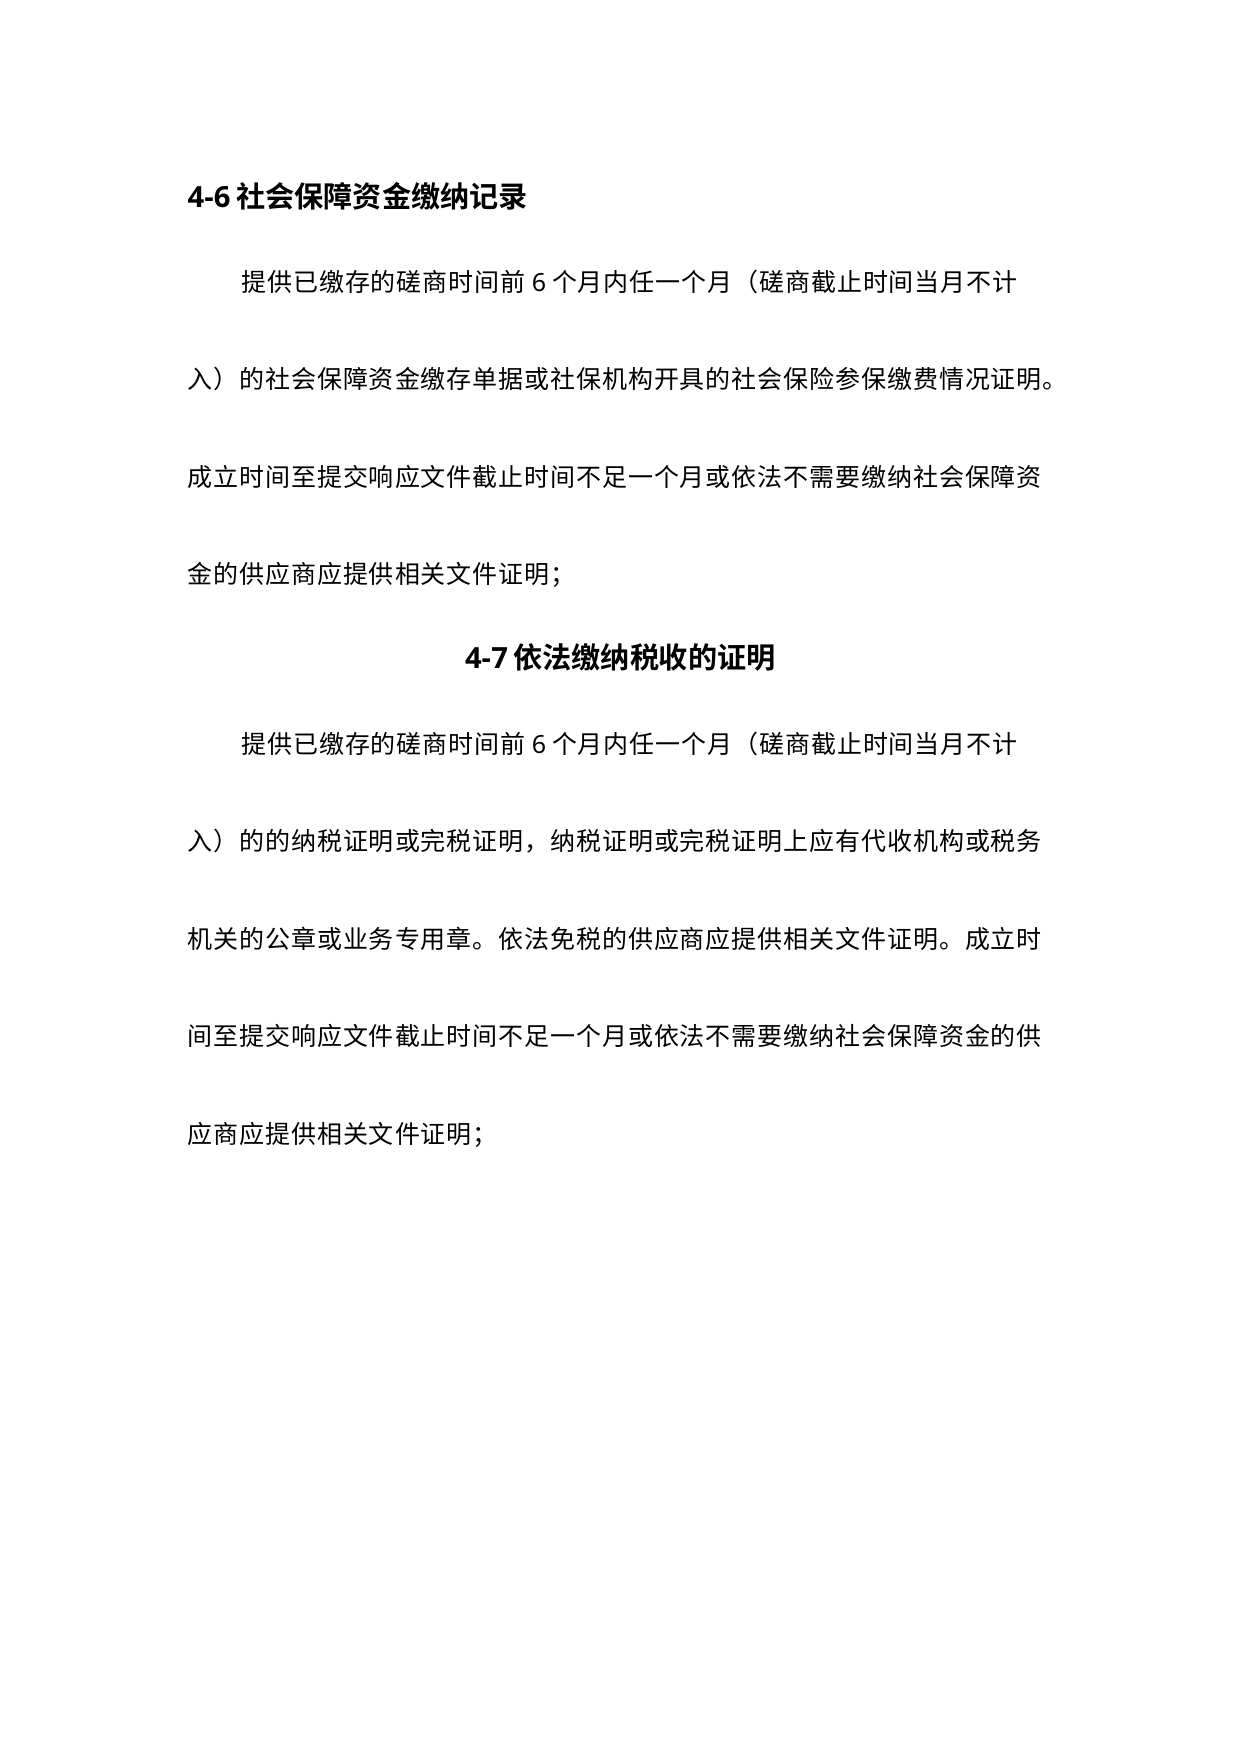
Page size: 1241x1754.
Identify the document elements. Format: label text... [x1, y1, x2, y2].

text 提供已缴存的磋商时间前6个月内任一个月（磋商截止时间当月不计入）的的纳税证明或完税证明，纳税证明或完税证明上应有代收机构或税务机关的公章或业务专用章。依法免税的供应商应提供相关文件证明。成立时间至提交响应文件截止时间不足一个月或依法不需要缴纳社会保障资金的供应商应提供相关文件证明； [187, 710, 1053, 1165]
subtitle 4-7依法缴纳税收的证明 [187, 624, 1053, 689]
subtitle 4-6社会保障资金缴纳记录 [187, 162, 1053, 227]
text 提供已缴存的磋商时间前6个月内任一个月（磋商截止时间当月不计入）的社会保障资金缴存单据或社保机构开具的社会保险参保缴费情况证明。成立时间至提交响应文件截止时间不足一个月或依法不需要缴纳社会保障资金的供应商应提供相关文件证明； [187, 248, 1053, 606]
